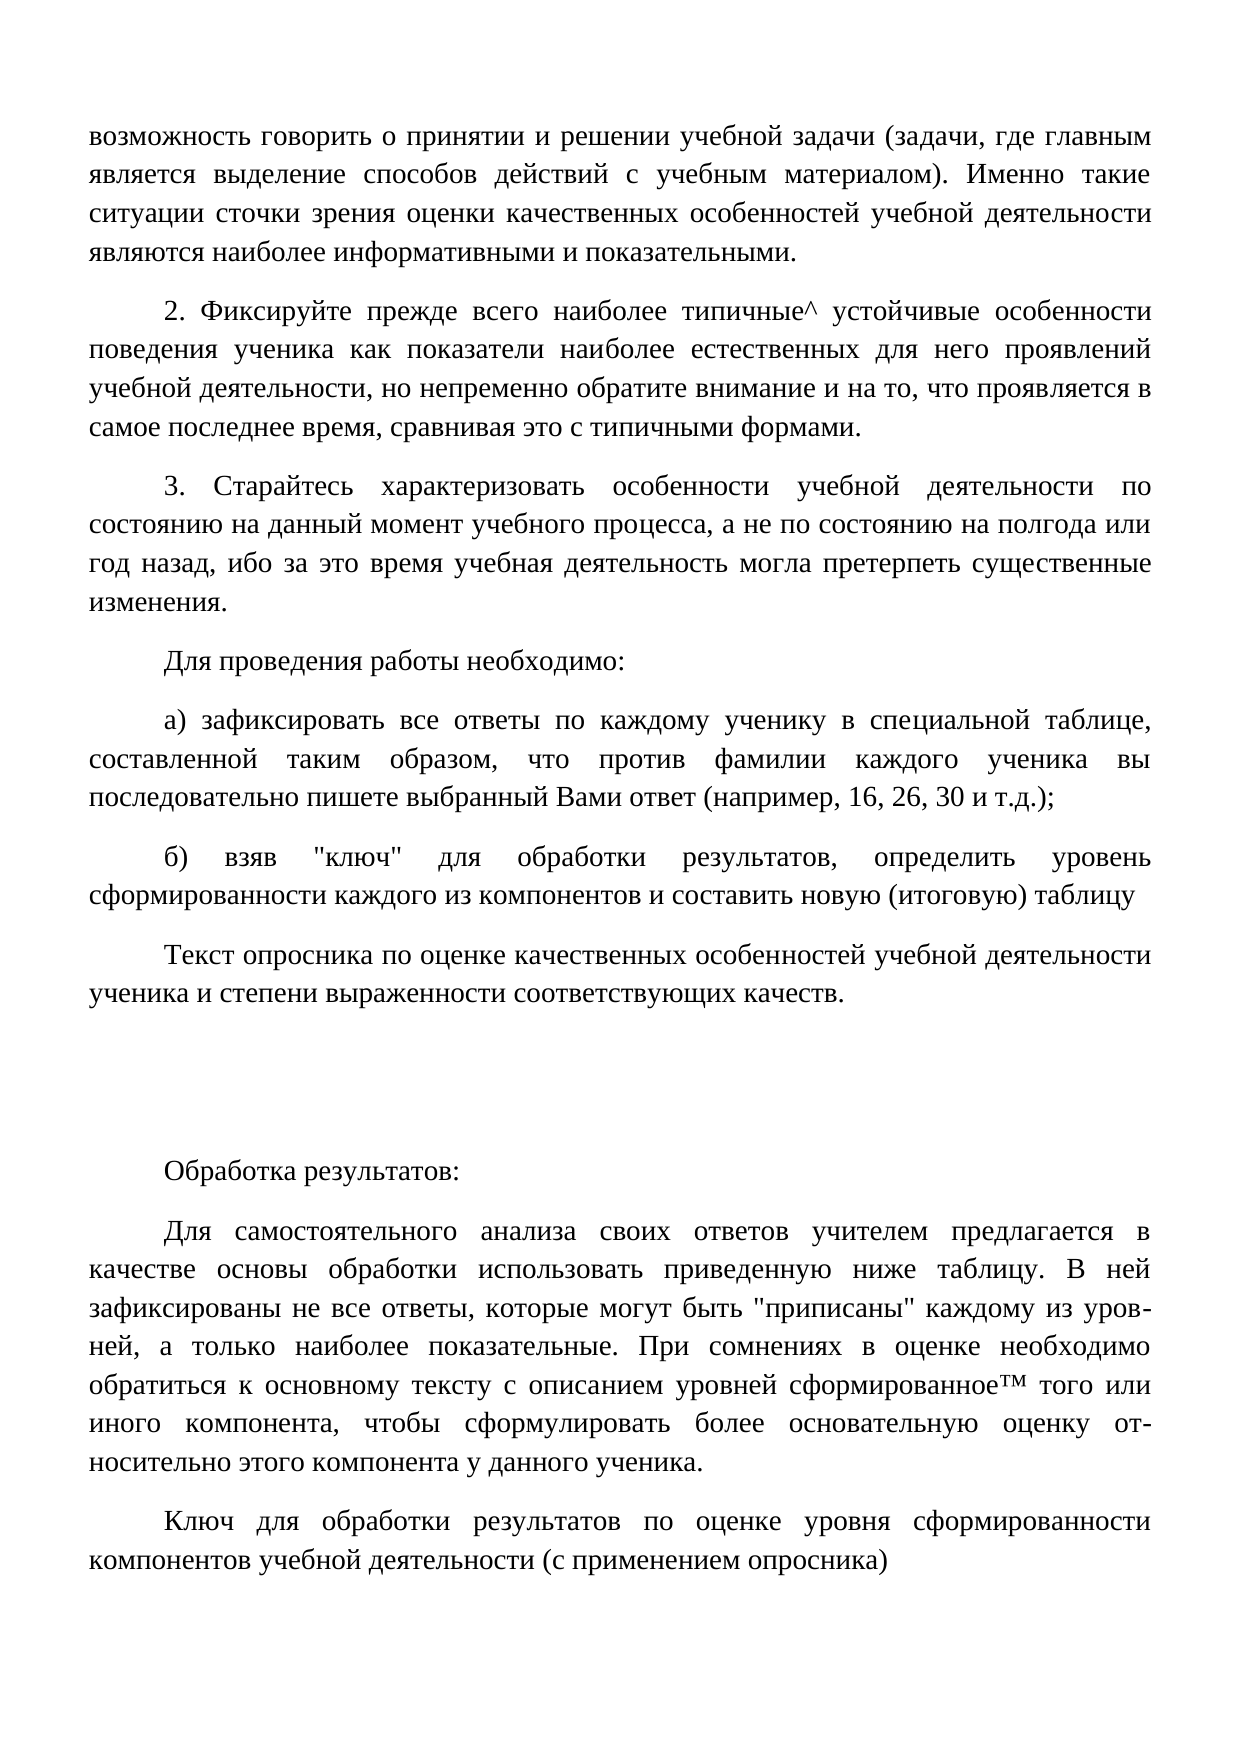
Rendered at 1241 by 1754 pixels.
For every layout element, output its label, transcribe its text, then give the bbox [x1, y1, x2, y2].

text а) зафиксировать все ответы по каждому ученику в специальной таблице, составленной таким образом, что против фамилии каждого ученика вы последовательно пишете выбранный Вами ответ (например, 16, 26, 30 и т.д.); [89, 702, 1152, 813]
text Ключ для обработки результатов по оценке уровня сформированности компонентов учебной деятельности (с применением опросника) [89, 1503, 1152, 1576]
text Обработка результатов: [89, 1153, 1152, 1187]
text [89, 118, 1152, 267]
text 3. Старайтесь характеризовать особенности учебной деятельности по состоянию на данный момент учебного процесса, а не по состоянию на полгода или год назад, ибо за это время учебная деятельность могла претерпеть существенные изменения. [89, 468, 1152, 617]
text б) взяв "ключ" для обработки результатов, определить уровень сформированности каждого из компонентов и составить новую (итоговую) таблицу [89, 839, 1152, 911]
text Для проведения работы необходимо: [89, 643, 1152, 677]
text Текст опросника по оценке качественных особенностей учебной деятельности ученика и степени выраженности соответствующих качеств. [89, 937, 1152, 1009]
text Для самостоятельного анализа своих ответов учителем предлагается в качестве основы обработки использовать приведенную ниже таблицу. В ней зафиксированы не все ответы, которые могут быть "приписаны" каждому из уровней, а только наиболее показательные. При сомнениях в оценке необходимо обратиться к основному тексту с описанием уровней сформированное™ того или иного компонента, чтобы сформулировать более основательную оценку относительно этого компонента у данного ученика. [89, 1213, 1152, 1478]
text 2. Фиксируйте прежде всего наиболее типичные^ устойчивые особенности поведения ученика как показатели наиболее естественных для него проявлений учебной деятельности, но непременно обратите внимание и на то, что проявляется в самое последнее время, сравнивая это с типичными формами. [89, 293, 1152, 442]
